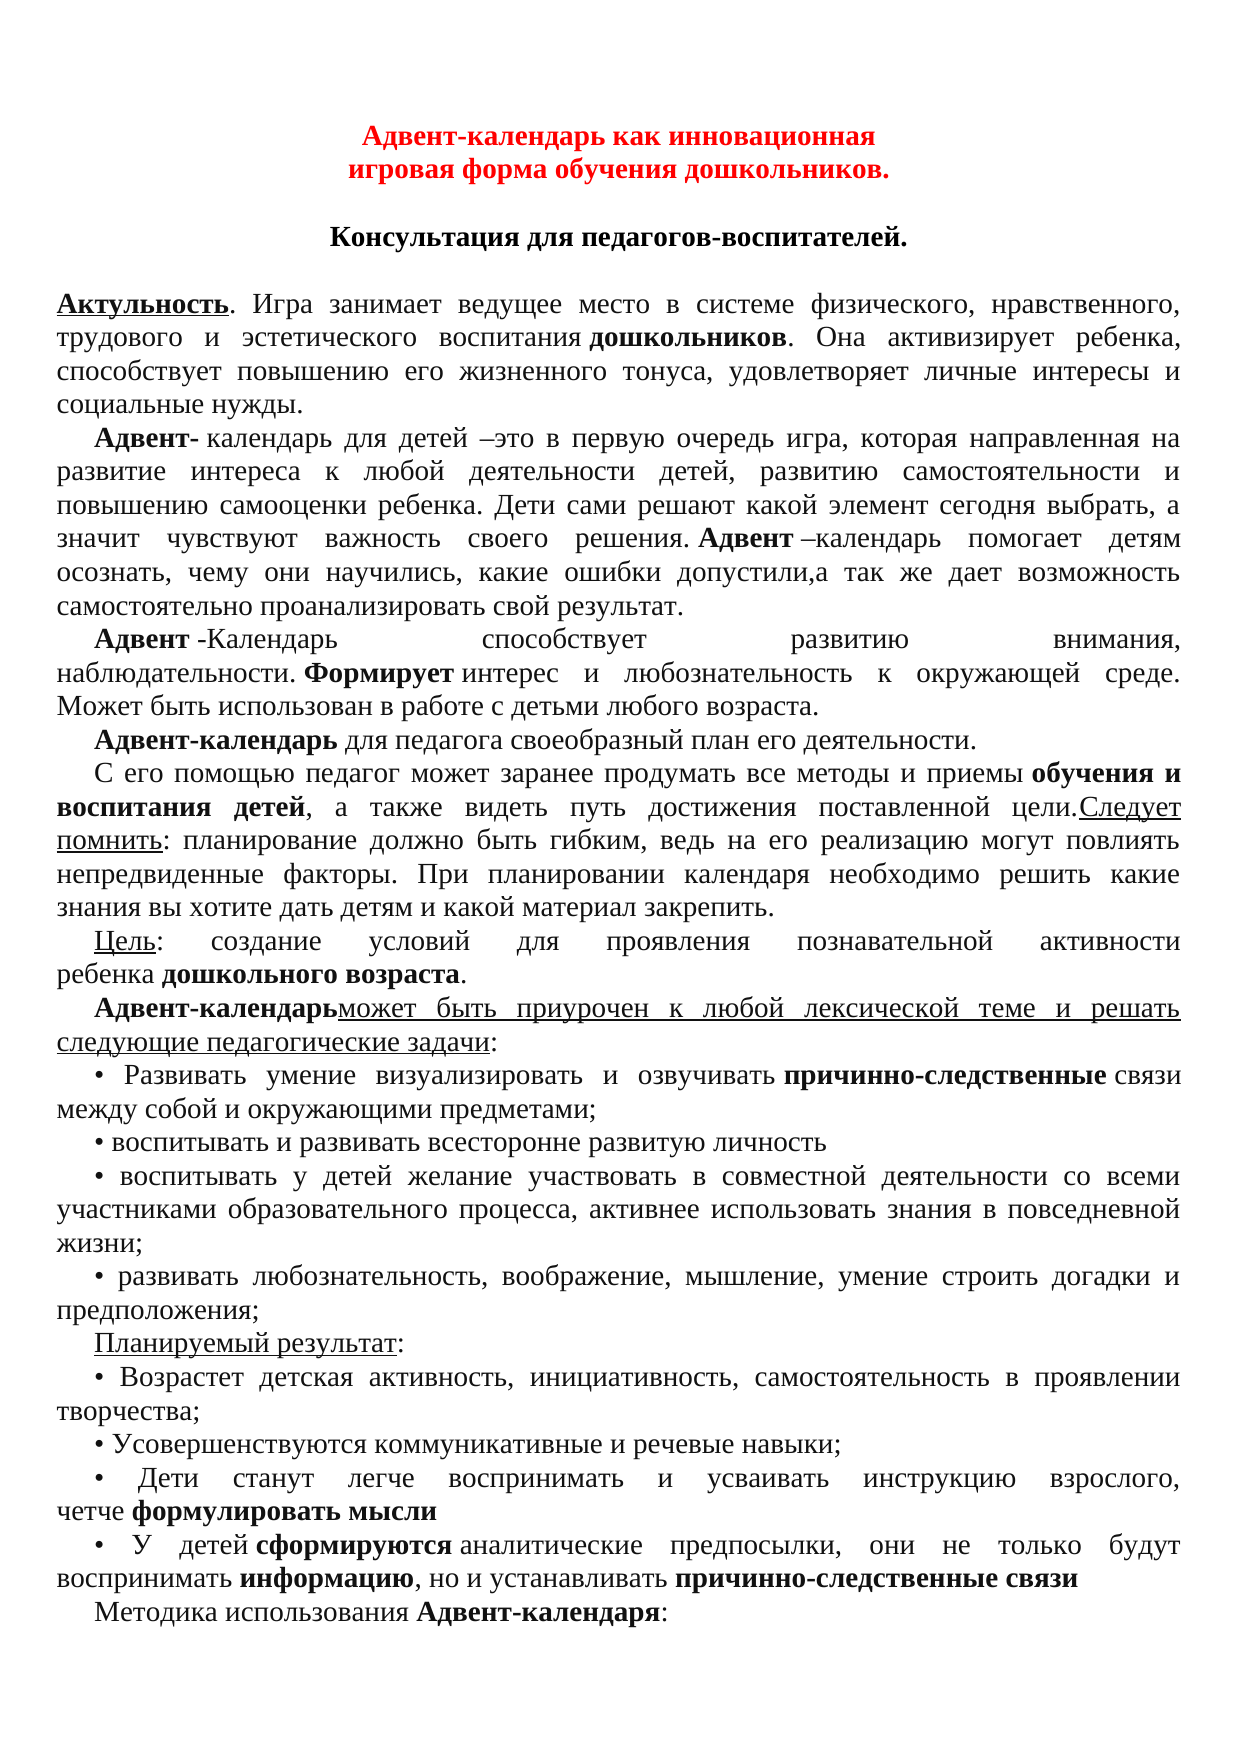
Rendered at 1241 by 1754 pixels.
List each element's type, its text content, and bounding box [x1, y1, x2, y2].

text • Дети станут легче воспринимать и усваивать инструкцию взрослого, четче формулировать мысли [56, 1460, 1181, 1527]
text • Возрастет детская активность, инициативность, самостоятельность в проявлении творчества; [56, 1359, 1181, 1426]
text Адвент-календарь для педагога своеобразный план его деятельности. [56, 722, 1181, 755]
text Планируемый результат: [56, 1326, 1181, 1359]
text игровая форма обучения дошкольников. [56, 152, 1181, 185]
text • воспитывать у детей желание участвовать в совместной деятельности со всеми участниками образовательного процесса, активнее использовать знания в повседневной жизни; [56, 1158, 1181, 1258]
text • воспитывать и развивать всесторонне развитую личность [56, 1124, 1181, 1158]
text Цель: создание условий для проявления познавательной активности ребенка дошкольного возраста. [56, 923, 1181, 990]
text • У детей сформируются аналитические предпосылки, они не только будут воспринимать информацию, но и устанавливать причинно-следственные связи [56, 1527, 1181, 1594]
text • развивать любознательность, воображение, мышление, умение строить догадки и предположения; [56, 1258, 1181, 1326]
text Актульность. Игра занимает ведущее место в системе физического, нравственного, трудового и эстетического воспитания дошкольников. Она активизирует ребенка, способствует повышению его жизненного тонуса, удовлетворяет личные интересы и социальные нужды. [56, 286, 1181, 420]
text Адвент-календарьможет быть приурочен к любой лексической теме и решать следующие педагогические задачи: [56, 990, 1181, 1057]
text Адвент-календарь как инновационная [56, 118, 1181, 152]
text • Усовершенствуются коммуникативные и речевые навыки; [56, 1426, 1181, 1460]
text Консультация для педагогов-воспитателей. [56, 219, 1181, 252]
text Адвент- календарь для детей –это в первую очередь игра, которая направленная на развитие интереса к любой деятельности детей, развитию самостоятельности и повышению самооценки ребенка. Дети сами решают какой элемент сегодня выбрать, а значит чувствуют важность своего решения. Адвент –календарь помогает детям осознать, чему они научились, какие ошибки допустили,а так же дает возможность самостоятельно проанализировать свой результат. [56, 420, 1181, 621]
text Адвент -Календарь способствует развитию внимания, наблюдательности. Формирует интерес и любознательность к окружающей среде. Может быть использован в работе с детьми любого возраста. [56, 621, 1181, 722]
text • Развивать умение визуализировать и озвучивать причинно-следственные связи между собой и окружающими предметами; [56, 1057, 1181, 1124]
text Методика использования Адвент-календаря: [56, 1594, 1181, 1627]
text С его помощью педагог может заранее продумать все методы и приемы обучения и воспитания детей, а также видеть путь достижения поставленной цели.Следует помнить: планирование должно быть гибким, ведь на его реализацию могут повлиять непредвиденные факторы. При планировании календаря необходимо решить какие знания вы хотите дать детям и какой материал закрепить. [56, 755, 1181, 923]
